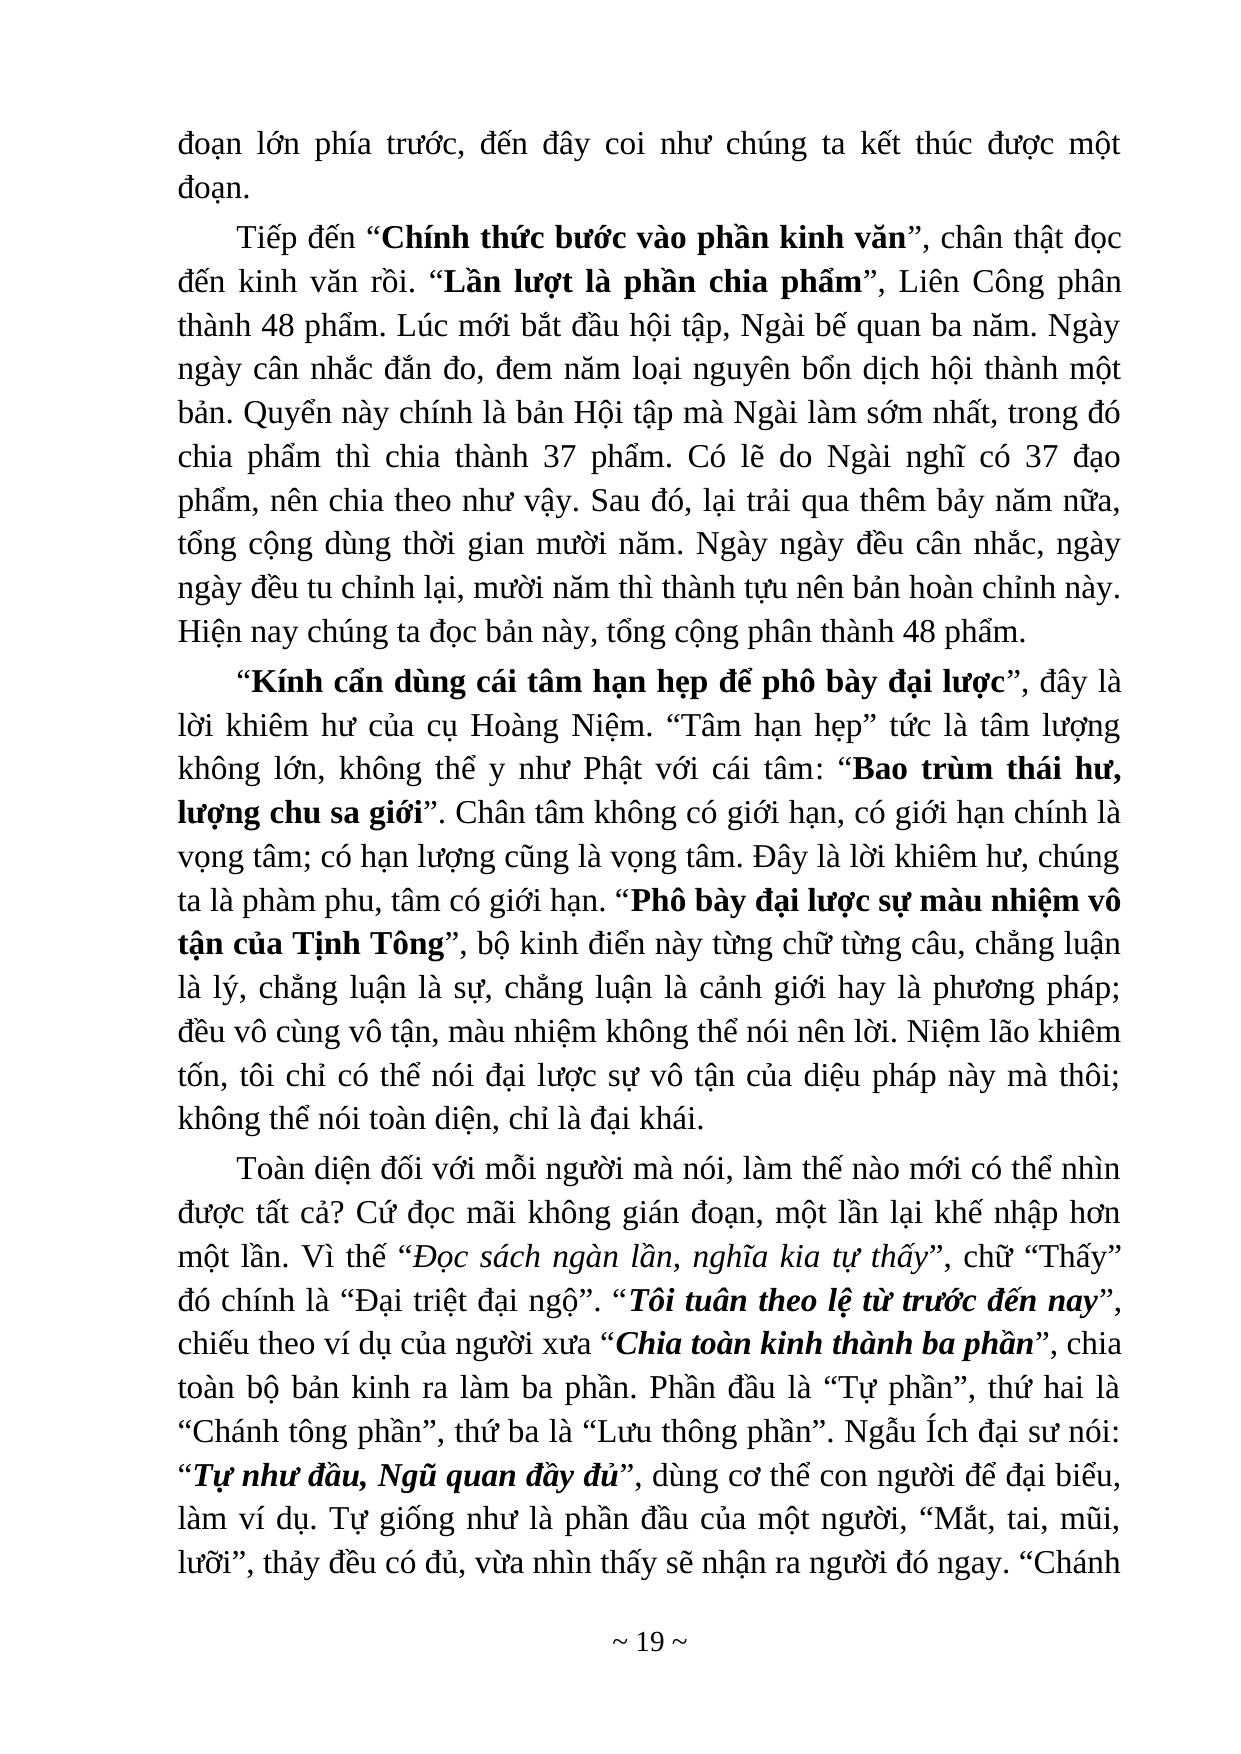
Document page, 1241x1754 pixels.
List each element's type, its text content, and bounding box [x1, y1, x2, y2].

text “Kính cẩn dùng cái tâm hạn hẹp để phô bày đại lược”, đây là lời khiêm hư của cụ Hoàng Niệm. “Tâm hạn hẹp” tức là tâm lượng không lớn, không thể y như Phật với cái tâm: “Bao trùm thái hư, lượng chu sa giới”. Chân tâm không có giới hạn, có giới hạn chính là vọng tâm; có hạn lượng cũng là vọng tâm. Đây là lời khiêm hư, chúng ta là phàm phu, tâm có giới hạn. “Phô bày đại lược sự màu nhiệm vô tận của Tịnh Tông”, bộ kinh điển này từng chữ từng câu, chẳng luận là lý, chẳng luận là sự, chẳng luận là cảnh giới hay là phương pháp; đều vô cùng vô tận, màu nhiệm không thể nói nên lời. Niệm lão khiêm tốn, tôi chỉ có thể nói đại lược sự vô tận của diệu pháp này mà thôi; không thể nói toàn diện, chỉ là đại khái. [177, 656, 1122, 1137]
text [177, 1143, 1122, 1581]
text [177, 118, 1122, 206]
text Tiếp đến “Chính thức bước vào phần kinh văn”, chân thật đọc đến kinh văn rồi. “Lần lượt là phần chia phẩm”, Liên Công phân thành 48 phẩm. Lúc mới bắt đầu hội tập, Ngài bế quan ba năm. Ngày ngày cân nhắc đắn đo, đem năm loại nguyên bổn dịch hội thành một bản. Quyển này chính là bản Hội tập mà Ngài làm sớm nhất, trong đó chia phẩm thì chia thành 37 phẩm. Có lẽ do Ngài nghĩ có 37 đạo phẩm, nên chia theo như vậy. Sau đó, lại trải qua thêm bảy năm nữa, tổng cộng dùng thời gian mười năm. Ngày ngày đều cân nhắc, ngày ngày đều tu chỉnh lại, mười năm thì thành tựu nên bản hoàn chỉnh này. Hiện nay chúng ta đọc bản này, tổng cộng phân thành 48 phẩm. [177, 212, 1122, 649]
